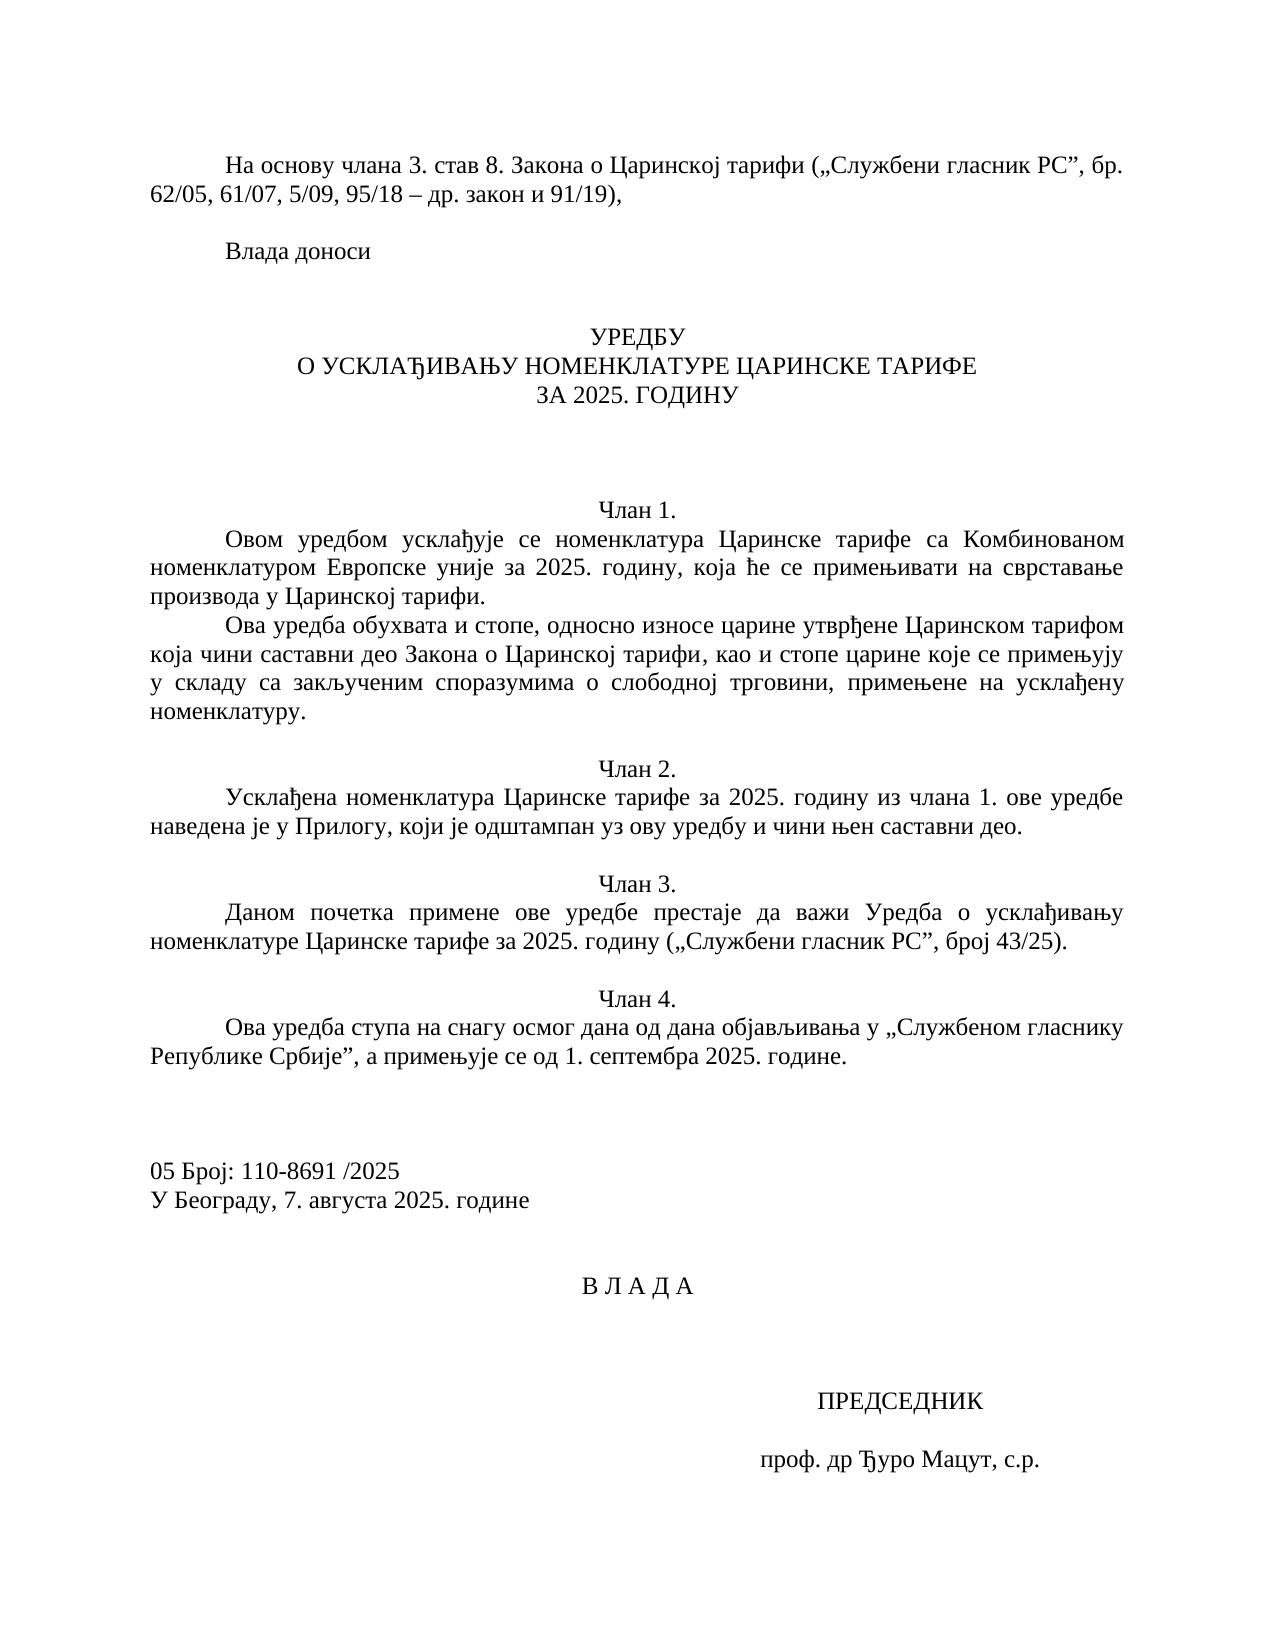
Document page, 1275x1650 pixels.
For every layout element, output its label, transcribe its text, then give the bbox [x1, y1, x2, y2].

text Усклађена номенклатура Царинске тарифе за 2025. годину из члана 1. ове уредбе наведена је у Прилогу, који је одштампан уз ову уредбу и чини њен саставни део. [150, 782, 1124, 840]
text проф. др Ђуро Мацут, с.р. [600, 1444, 1125, 1472]
text Влада доноси [150, 236, 1124, 265]
text Овом уредбом усклађује се номенклатура Царинске тарифе са Комбинованом номенклатуром Европске уније за 2025. годину, која ће се примењивати на сврставање производа у Царинској тарифи. [150, 524, 1124, 610]
text Даном почетка примене ове уредбе престаје да важи Уредба о усклађивању номенклатуре Царинске тарифе за 2025. годину („Службeни глaсник РС”, број 43/25). [150, 897, 1124, 955]
text О УСКЛАЂИВАЊУ НОМЕНКЛАТУРЕ ЦАРИНСКЕ ТАРИФЕ [150, 351, 1124, 380]
text В Л А Д А [150, 1271, 1125, 1300]
text У Београду, 7. августа 2025. године [150, 1185, 1125, 1214]
text Члан 4. [150, 984, 1124, 1012]
text На основу члана 3. став 8. Закона о Царинској тарифи („Службени гласник РС”, бр. 62/05, 61/07, 5/09, 95/18 – др. закон и 91/19), [150, 150, 1124, 207]
text УРЕДБУ [150, 322, 1124, 351]
text Члан 3. [150, 869, 1124, 897]
text Члан 2. [150, 754, 1124, 782]
text Ова уредба обухвата и стопе, односно износe царине утврђене Царинском тарифом која чини саставни део Закона о Царинској тарифи, као и стопе царине које се примењују у складу са закљученим споразумима о слободној трговини, примењене на усклађену номенклатуру. [150, 610, 1124, 725]
text Члан 1. [150, 495, 1124, 524]
text ПРЕДСЕДНИК [600, 1386, 1125, 1415]
text Ова уредба ступа на снагу осмог дана од дана објављивања у „Службеном гласнику Републике Србије”, a примењује се од 1. септембра 2025. године. [150, 1012, 1124, 1070]
text 05 Број: 110-8691 /2025 [150, 1156, 1125, 1185]
text ЗА 2025. ГОДИНУ [150, 380, 1124, 409]
